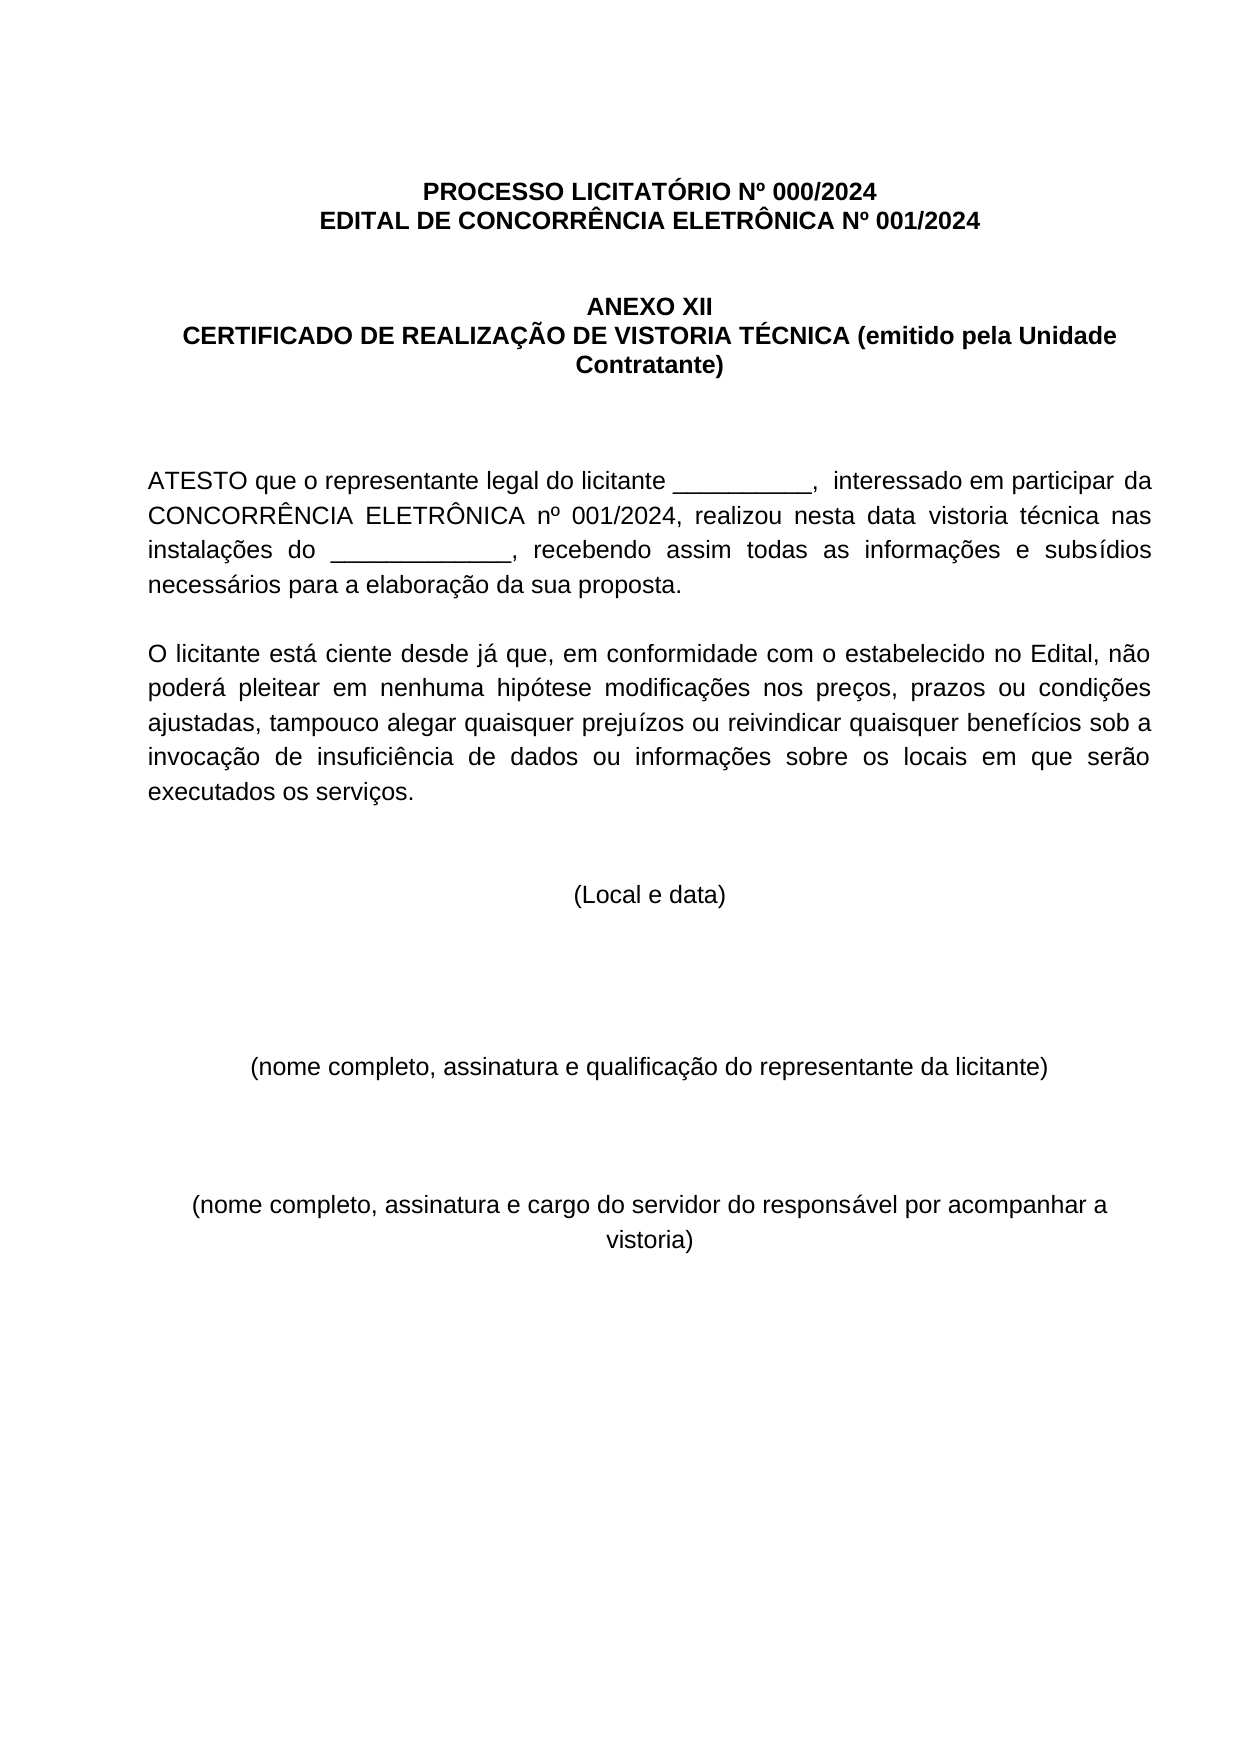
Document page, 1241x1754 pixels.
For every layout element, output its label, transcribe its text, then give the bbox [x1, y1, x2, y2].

text PROCESSO LICITATÓRIO Nº 000/2024 EDITAL DE CONCORRÊNCIA ELETRÔNICA Nº 001/2024 [148, 177, 1152, 235]
text (nome completo, assinatura e qualificação do representante da licitante) [148, 1052, 1152, 1081]
text ANEXO XII [148, 292, 1152, 321]
text O licitante está ciente desde já que, em conformidade com o estabelecido no Edital, não poderá pleitear em nenhuma hipótese modificações nos preços, prazos ou condições ajustadas, tampouco alegar quaisquer prejuízos ou reivindicar quaisquer benefícios sob a invocação de insuficiência de dados ou informações sobre os locais em que serão executados os serviços. [148, 639, 1152, 805]
text CERTIFICADO DE REALIZAÇÃO DE VISTORIA TÉCNICA (emitido pela Unidade Contratante) [148, 321, 1152, 378]
text (Local e data) [148, 880, 1152, 909]
text ATESTO que o representante legal do licitante __________, interessado em participar da CONCORRÊNCIA ELETRÔNICA nº 001/2024, realizou nesta data vistoria técnica nas instalações do _____________, recebendo assim todas as informações e subsídios necessários para a elaboração da sua proposta. [148, 466, 1152, 598]
text (nome completo, assinatura e cargo do servidor do responsável por acompanhar a vistoria) [148, 1190, 1152, 1253]
